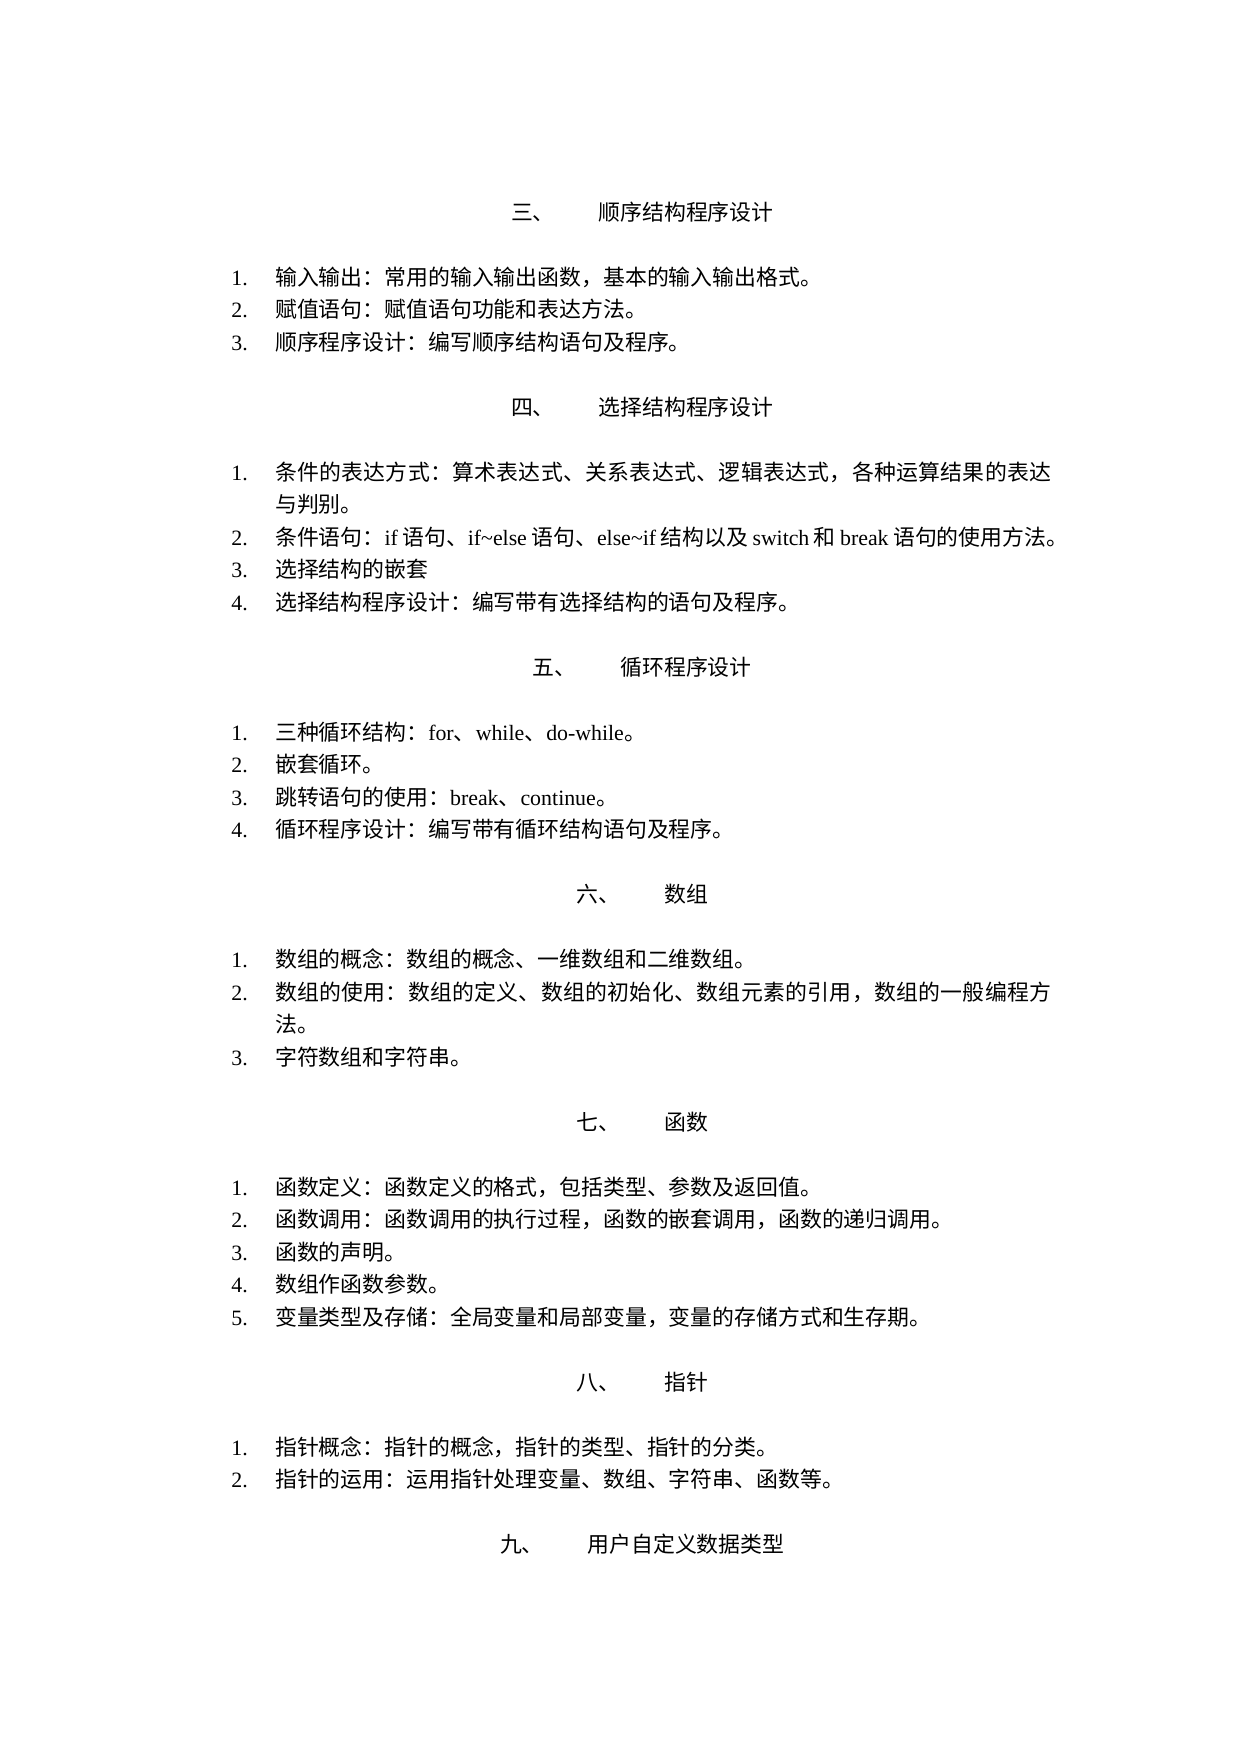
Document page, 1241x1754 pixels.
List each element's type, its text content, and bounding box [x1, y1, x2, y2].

list 函数调用：函数调用的执行过程，函数的嵌套调用，函数的递归调用。 [231, 1202, 1053, 1234]
list 跳转语句的使用：break、continue。 [231, 779, 1053, 812]
list 函数的声明。 [231, 1234, 1053, 1267]
list 顺序结构程序设计 [231, 194, 1053, 227]
list 指针 [231, 1364, 1053, 1397]
list 输入输出：常用的输入输出函数，基本的输入输出格式。 [231, 259, 1053, 292]
list 顺序程序设计：编写顺序结构语句及程序。 [231, 324, 1053, 357]
list 赋值语句：赋值语句功能和表达方法。 [231, 292, 1053, 324]
list 用户自定义数据类型 [231, 1527, 1053, 1559]
list 选择结构程序设计：编写带有选择结构的语句及程序。 [231, 584, 1053, 617]
list 条件的表达方式：算术表达式、关系表达式、逻辑表达式，各种运算结果的表达与判别。 [231, 454, 1053, 519]
list 循环程序设计 [231, 649, 1053, 682]
list 指针概念：指针的概念，指针的类型、指针的分类。 [231, 1429, 1053, 1462]
list 选择结构的嵌套 [231, 552, 1053, 584]
list 数组 [231, 877, 1053, 909]
list 函数定义：函数定义的格式，包括类型、参数及返回值。 [231, 1169, 1053, 1202]
list 数组的使用：数组的定义、数组的初始化、数组元素的引用，数组的一般编程方法。 [231, 974, 1053, 1039]
list 选择结构程序设计 [231, 389, 1053, 422]
list 循环程序设计：编写带有循环结构语句及程序。 [231, 812, 1053, 844]
list 函数 [231, 1104, 1053, 1137]
list 变量类型及存储：全局变量和局部变量，变量的存储方式和生存期。 [231, 1299, 1053, 1332]
list 嵌套循环。 [231, 747, 1053, 779]
list 数组作函数参数。 [231, 1267, 1053, 1299]
list 数组的概念：数组的概念、一维数组和二维数组。 [231, 942, 1053, 974]
list 三种循环结构：for、while、do-while。 [231, 714, 1053, 747]
list 字符数组和字符串。 [231, 1039, 1053, 1072]
list 条件语句：if语句、if~else语句、else~if结构以及switch和break语句的使用方法。 [231, 519, 1053, 552]
list 指针的运用：运用指针处理变量、数组、字符串、函数等。 [231, 1462, 1053, 1494]
